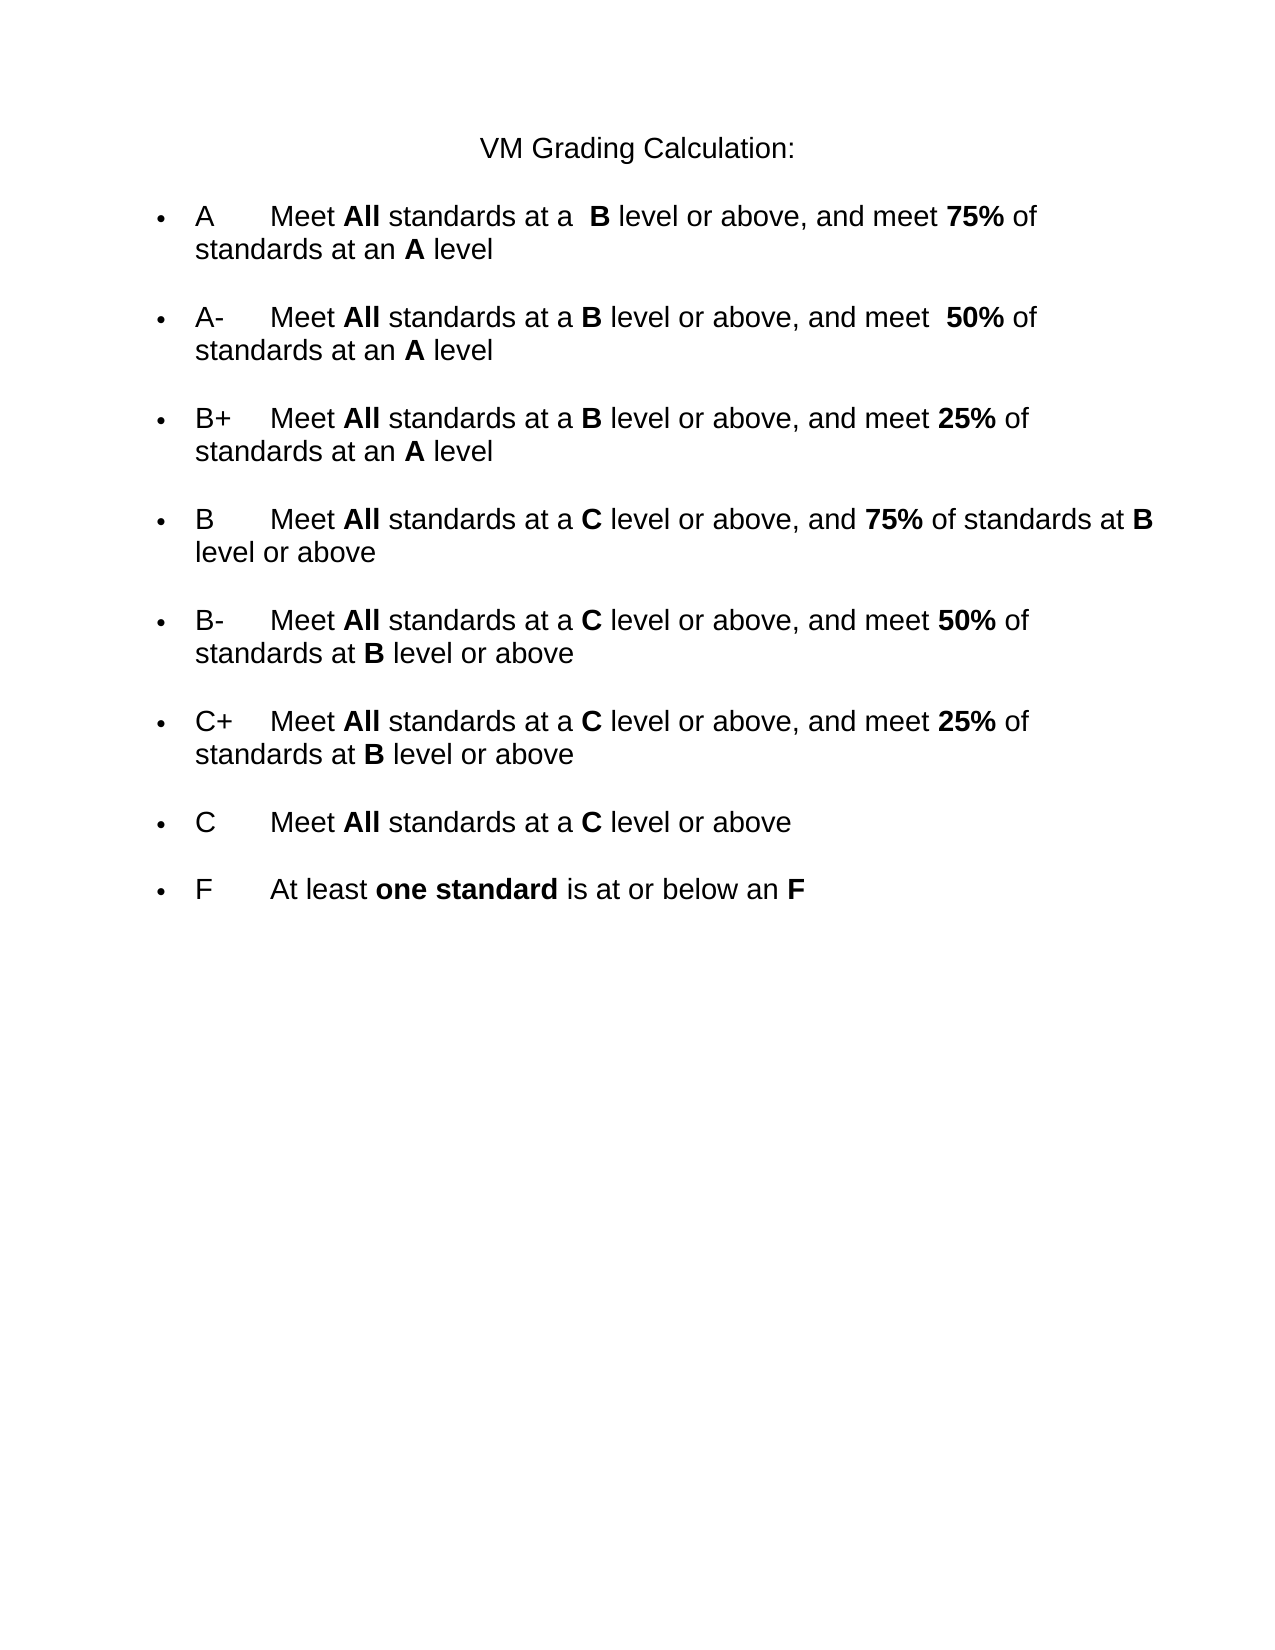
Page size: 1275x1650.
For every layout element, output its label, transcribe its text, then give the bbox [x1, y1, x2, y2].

list B+ Meet All standards at a B level or above, and meet 25% of standards at an A level [157, 401, 1155, 468]
list A- Meet All standards at a B level or above, and meet 50% of standards at an A level [157, 300, 1155, 367]
list C+ Meet All standards at a C level or above, and meet 25% of standards at B level or above [157, 704, 1155, 771]
list B- Meet All standards at a C level or above, and meet 50% of standards at B level or above [157, 603, 1155, 670]
text VM Grading Calculation: [120, 131, 1155, 165]
list C Meet All standards at a C level or above [157, 805, 1155, 838]
list B Meet All standards at a C level or above, and 75% of standards at B level or above [157, 502, 1155, 569]
list A Meet All standards at a B level or above, and meet 75% of standards at an A level [157, 199, 1155, 266]
list F At least one standard is at or below an F [157, 872, 1155, 906]
